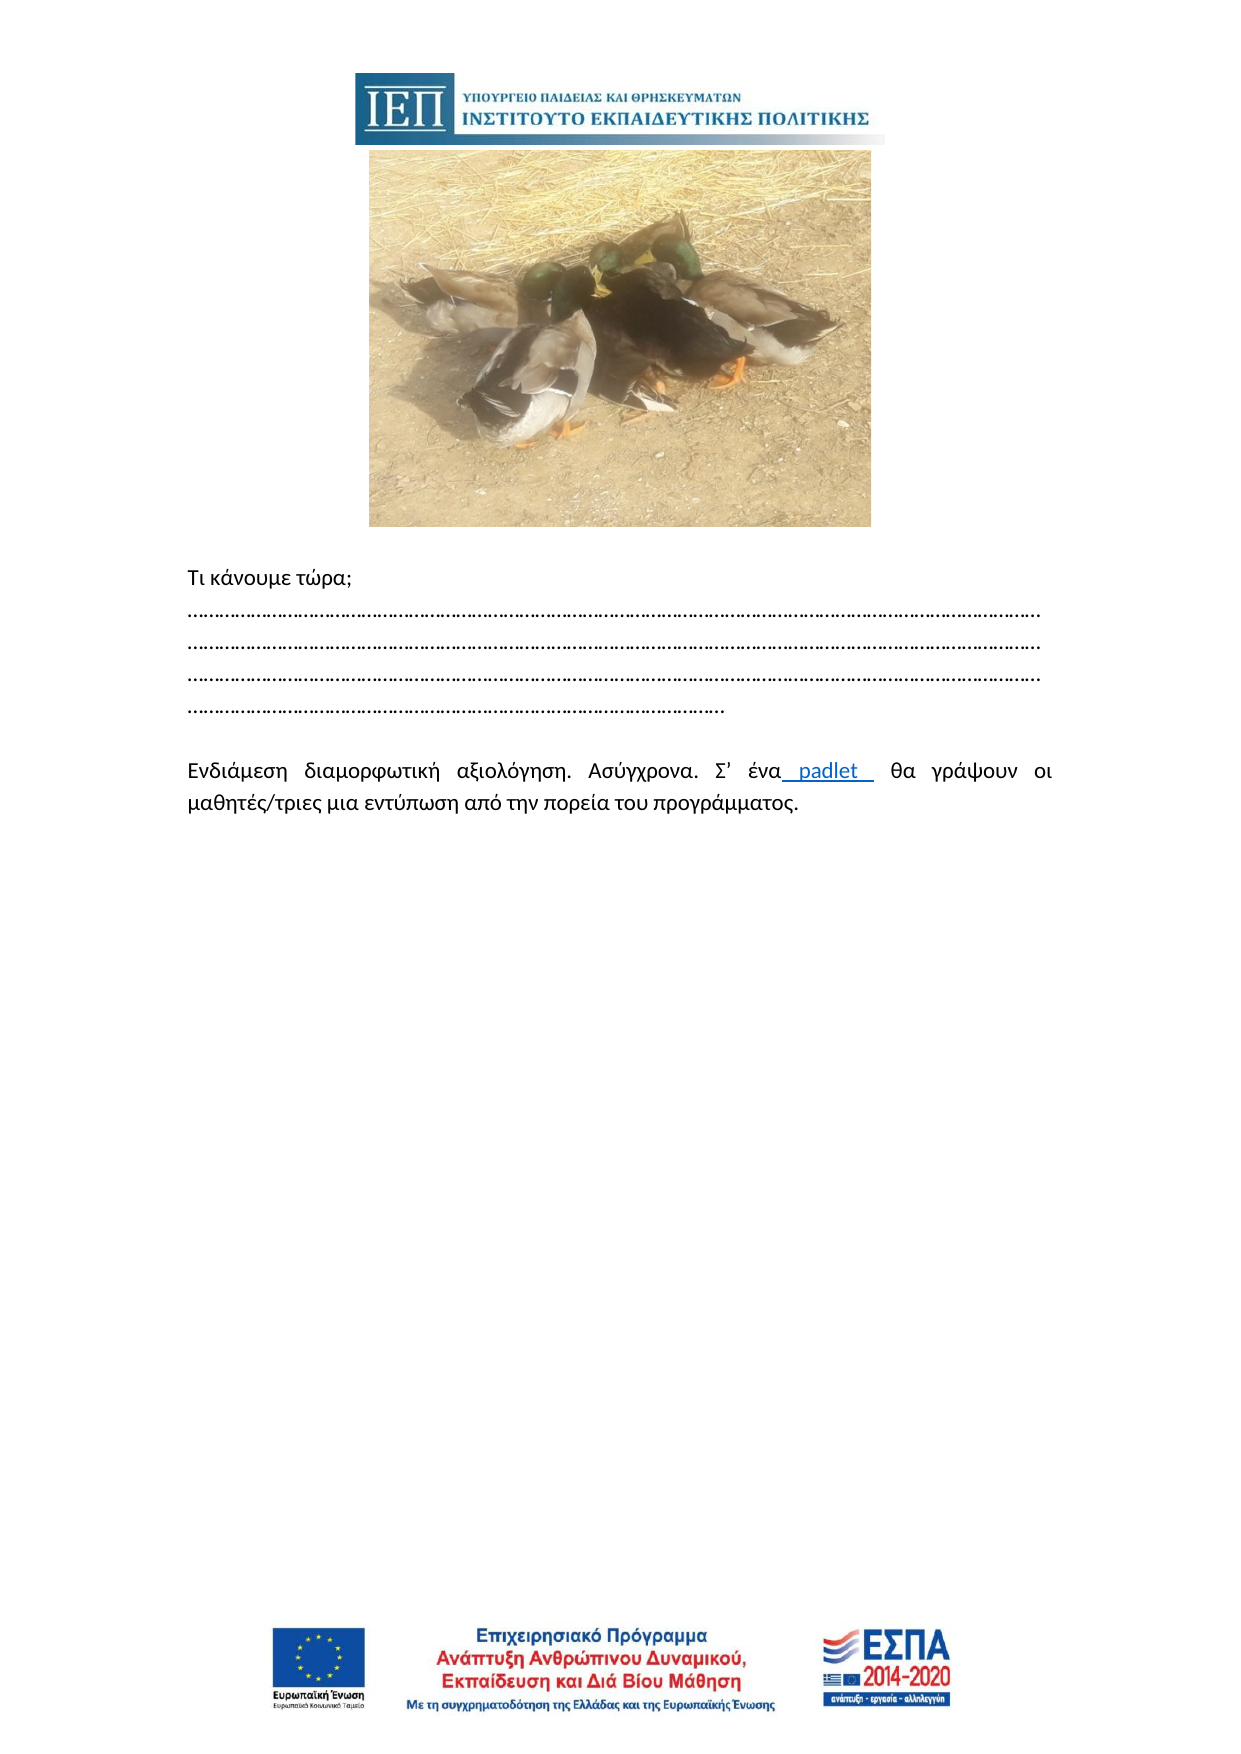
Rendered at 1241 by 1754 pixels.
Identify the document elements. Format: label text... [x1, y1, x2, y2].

text Τι κάνουμε τώρα; [187, 563, 1053, 591]
text Ενδιάμεση διαμορφωτική αξιολόγηση. Ασύγχρονα. Σ’ ένα padlet θα γράψουν οι μαθητές/τριες μια εντύπωση από την πορεία του προγράμματος. [187, 756, 1053, 816]
picture [355, 73, 885, 145]
picture [251, 1621, 970, 1719]
picture [369, 150, 872, 527]
text ………………………………………………………………………………………………………………………………………………………………………………………………………………………………………………………………………………………………………………………………………………………………………………………………………………………………………………………………………………………………………………………………………… [187, 595, 1053, 720]
